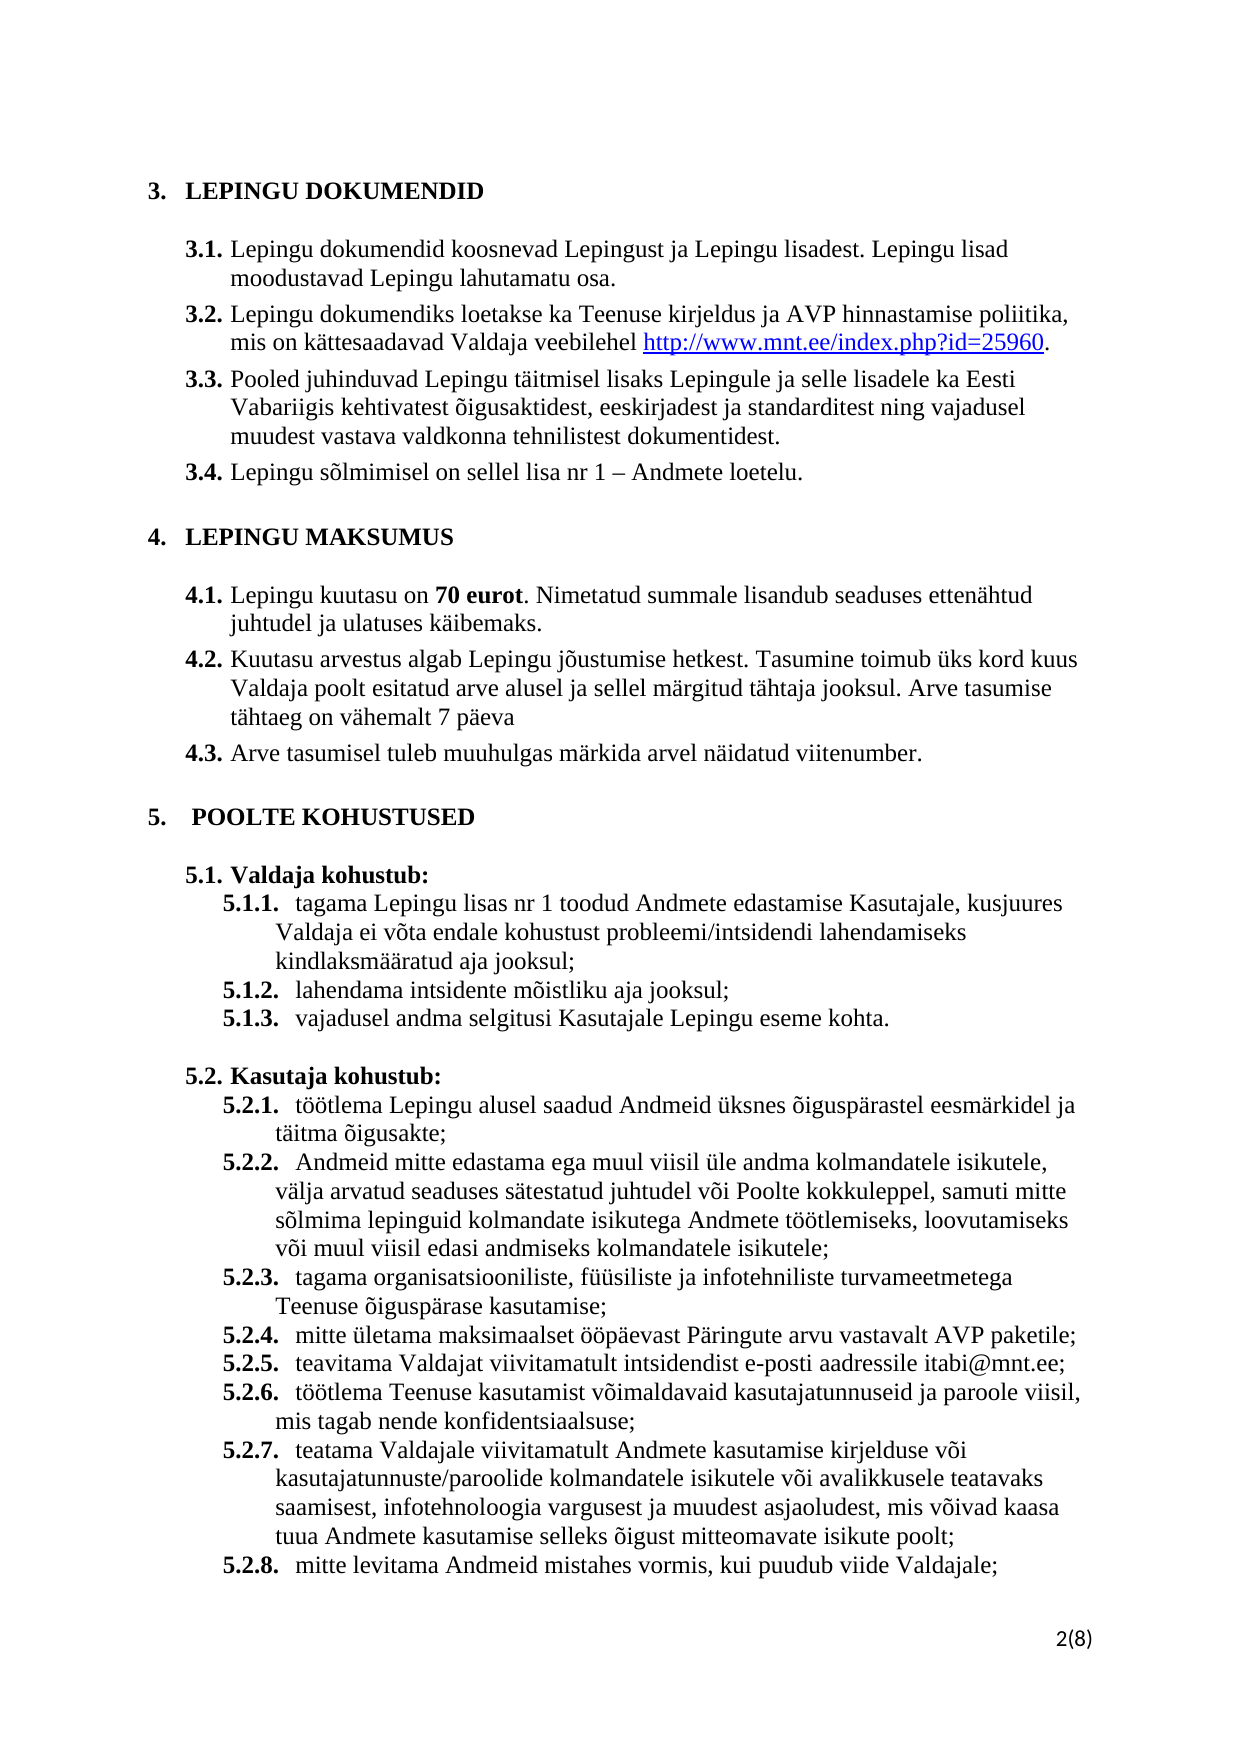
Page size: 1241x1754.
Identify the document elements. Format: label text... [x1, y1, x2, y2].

list Kuutasu arvestus algab Lepingu jõustumise hetkest. Tasumine toimub üks kord kuus Valdaja poolt esitatud arve alusel ja sellel märgitud tähtaja jooksul. Arve tasumise tähtaeg on vähemalt 7 päeva [185, 644, 1093, 731]
list Lepingu kuutasu on 70 eurot. Nimetatud summale lisandub seaduses ettenähtud juhtudel ja ulatuses käibemaks. [185, 580, 1093, 637]
list Lepingu dokumendiks loetakse ka Teenuse kirjeldus ja AVP hinnastamise poliitika, mis on kättesaadavad Valdaja veebilehel http://www.mnt.ee/index.php?id=25960. [185, 299, 1093, 356]
list Arve tasumisel tuleb muuhulgas märkida arvel näidatud viitenumber. [185, 738, 1093, 766]
list mitte ületama maksimaalset ööpäevast Päringute arvu vastavalt AVP paketile; [223, 1320, 1093, 1348]
list Pooled juhinduvad Lepingu täitmisel lisaks Lepingule ja selle lisadele ka Eesti Vabariigis kehtivatest õigusaktidest, eeskirjadest ja standarditest ning vajadusel muudest vastava valdkonna tehnilistest dokumentidest. [185, 364, 1093, 450]
list vajadusel andma selgitusi Kasutajale Lepingu eseme kohta. [223, 1003, 1093, 1032]
list töötlema Teenuse kasutamist võimaldavaid kasutajatunnuseid ja paroole viisil, mis tagab nende konfidentsiaalsuse; [223, 1377, 1093, 1435]
list Lepingu sõlmimisel on sellel lisa nr 1 – Andmete loetelu. [185, 457, 1093, 486]
list Lepingu dokumendid koosnevad Lepingust ja Lepingu lisadest. Lepingu lisad moodustavad Lepingu lahutamatu osa. [185, 234, 1093, 291]
list Andmeid mitte edastama ega muul viisil üle andma kolmandatele isikutele, välja arvatud seaduses sätestatud juhtudel või Poolte kokkuleppel, samuti mitte sõlmima lepinguid kolmandate isikutega Andmete töötlemiseks, loovutamiseks või muul viisil edasi andmiseks kolmandatele isikutele; [223, 1147, 1093, 1262]
list tagama Lepingu lisas nr 1 toodud Andmete edastamise Kasutajale, kusjuures Valdaja ei võta endale kohustust probleemi/intsidendi lahendamiseks kindlaksmääratud aja jooksul; [223, 888, 1093, 975]
list Valdaja kohustub: [185, 860, 1093, 888]
list LEPINGU MAKSUMUS [148, 522, 1093, 551]
list lahendama intsidente mõistliku aja jooksul; [223, 975, 1093, 1003]
list LEPINGU DOKUMENDID [148, 176, 1093, 205]
list töötlema Lepingu alusel saadud Andmeid üksnes õiguspärastel eesmärkidel ja täitma õigusakte; [223, 1090, 1093, 1147]
list Kasutaja kohustub: [185, 1061, 1093, 1090]
list POOLTE KOHUSTUSED [148, 802, 1093, 831]
list tagama organisatsiooniliste, füüsiliste ja infotehniliste turvameetmetega Teenuse õiguspärase kasutamise; [223, 1262, 1093, 1320]
list teatama Valdajale viivitamatult Andmete kasutamise kirjelduse või kasutajatunnuste/paroolide kolmandatele isikutele või avalikkusele teatavaks saamisest, infotehnoloogia vargusest ja muudest asjaoludest, mis võivad kaasa tuua Andmete kasutamise selleks õigust mitteomavate isikute poolt; [223, 1435, 1093, 1550]
list teavitama Valdajat viivitamatult intsidendist e-posti aadressile itabi@mnt.ee; [223, 1348, 1093, 1377]
list mitte levitama Andmeid mistahes vormis, kui puudub viide Valdajale; [223, 1550, 1093, 1578]
